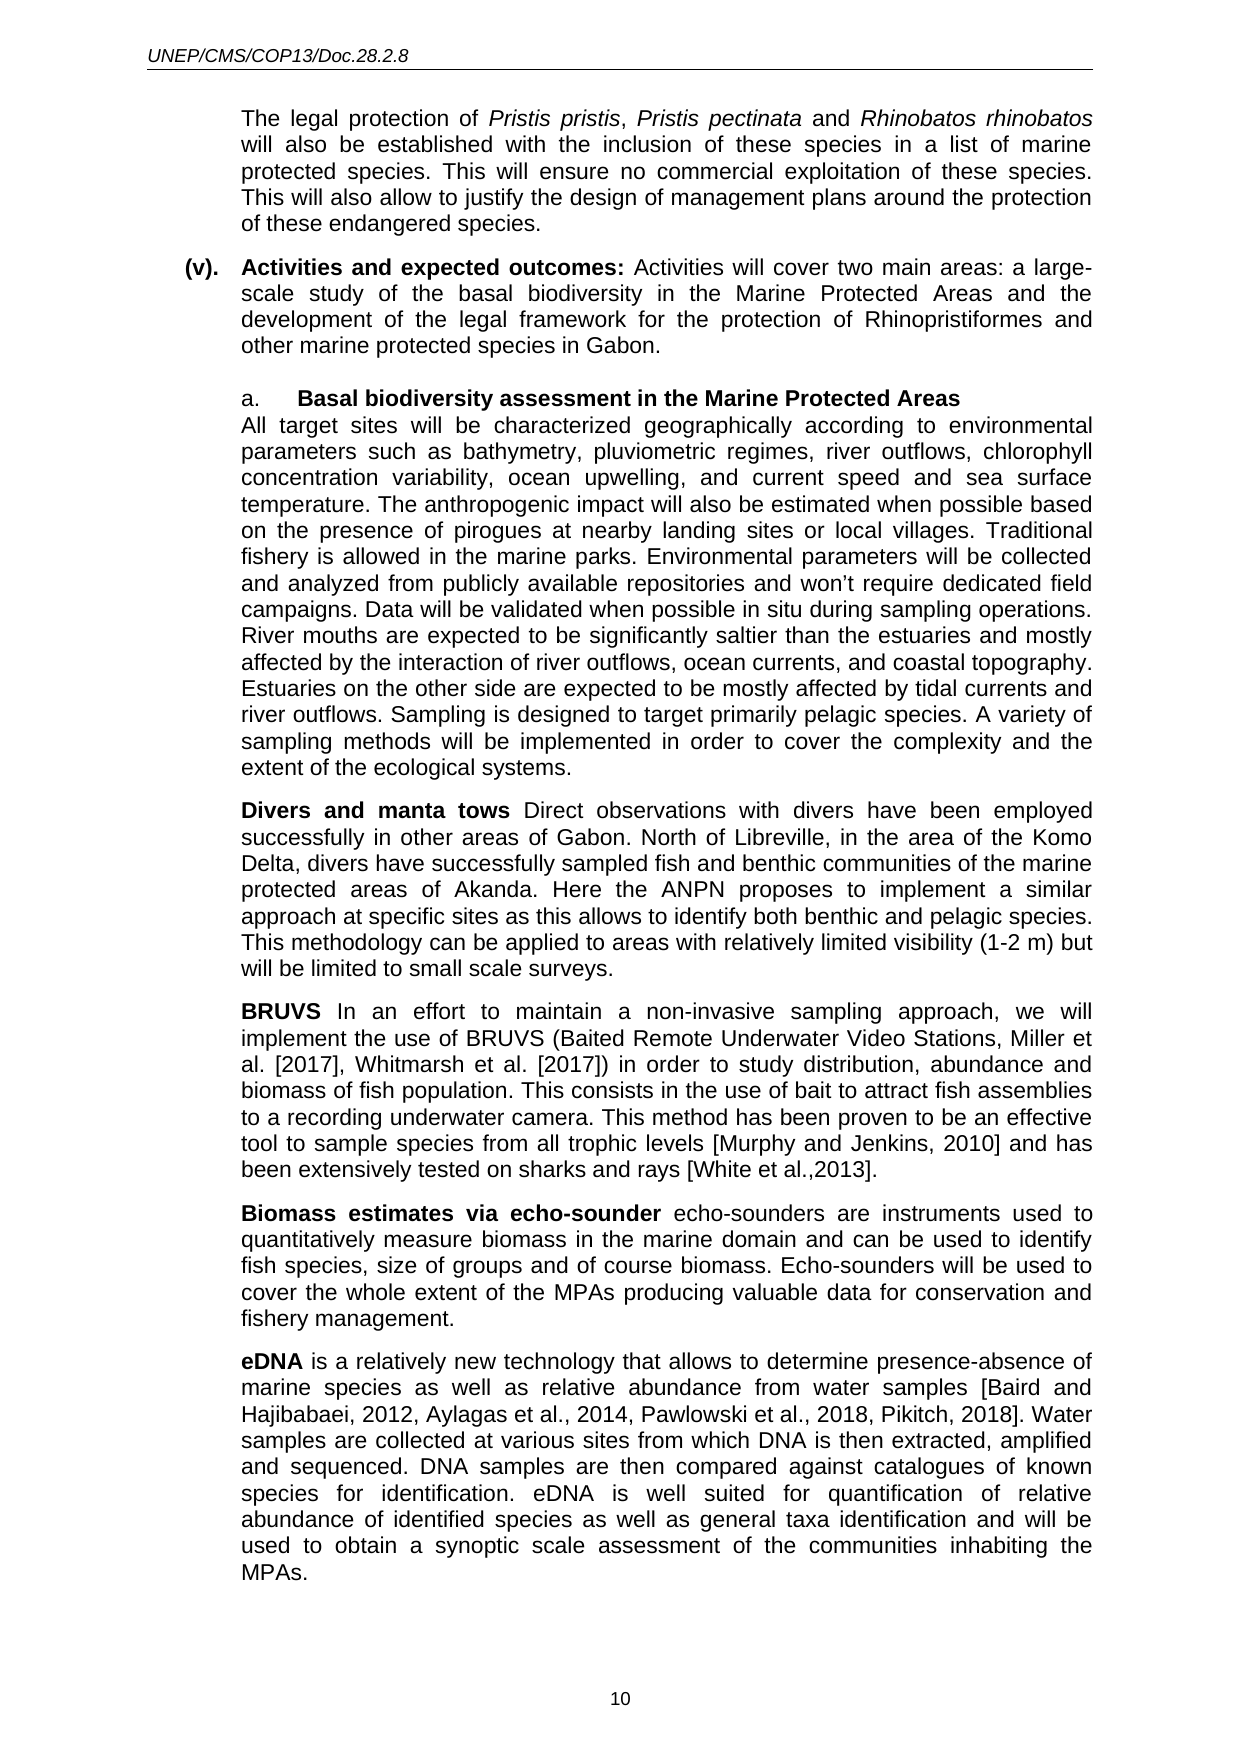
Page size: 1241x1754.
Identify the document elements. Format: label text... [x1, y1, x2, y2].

text Biomass estimates via echo-sounder echo-sounders are instruments used to quantitatively measure biomass in the marine domain and can be used to identify fish species, size of groups and of course biomass. Echo-sounders will be used to cover the whole extent of the MPAs producing valuable data for conservation and fishery management. [241, 1199, 1093, 1331]
text The legal protection of Pristis pristis, Pristis pectinata and Rhinobatos rhinobatos will also be established with the inclusion of these species in a list of marine protected species. This will ensure no commercial exploitation of these species. This will also allow to justify the design of management plans around the protection of these endangered species. [241, 105, 1093, 237]
list Activities and expected outcomes: Activities will cover two main areas: a large-scale study of the basal biodiversity in the Marine Protected Areas and the development of the legal framework for the protection of Rhinopristiformes and other marine protected species in Gabon. [184, 253, 1093, 359]
text Divers and manta tows Direct observations with divers have been employed successfully in other areas of Gabon. North of Libreville, in the area of the Komo Delta, divers have successfully sampled fish and benthic communities of the marine protected areas of Akanda. Here the ANPN proposes to implement a similar approach at specific sites as this allows to identify both benthic and pelagic species. This methodology can be applied to areas with relatively limited visibility (1-2 m) but will be limited to small scale surveys. [241, 797, 1093, 982]
text BRUVS In an effort to maintain a non-invasive sampling approach, we will implement the use of BRUVS (Baited Remote Underwater Video Stations, Miller et al. [2017], Whitmarsh et al. [2017]) in order to study distribution, abundance and biomass of fish population. This consists in the use of bait to attract fish assemblies to a recording underwater camera. This method has been proven to be an effective tool to sample species from all trophic levels [Murphy and Jenkins, 2010] and has been extensively tested on sharks and rays [White et al.,2013]. [241, 998, 1093, 1183]
list Basal biodiversity assessment in the Marine Protected Areas [241, 385, 1093, 412]
text eDNA is a relatively new technology that allows to determine presence-absence of marine species as well as relative abundance from water samples [Baird and Hajibabaei, 2012, Aylagas et al., 2014, Pawlowski et al., 2018, Pikitch, 2018]. Water samples are collected at various sites from which DNA is then extracted, amplified and sequenced. DNA samples are then compared against catalogues of known species for identification. eDNA is well suited for quantification of relative abundance of identified species as well as general taxa identification and will be used to obtain a synoptic scale assessment of the communities inhabiting the MPAs. [241, 1348, 1093, 1585]
text All target sites will be characterized geographically according to environmental parameters such as bathymetry, pluviometric regimes, river outflows, chlorophyll concentration variability, ocean upwelling, and current speed and sea surface temperature. The anthropogenic impact will also be estimated when possible based on the presence of pirogues at nearby landing sites or local villages. Traditional fishery is allowed in the marine parks. Environmental parameters will be collected and analyzed from publicly available repositories and won’t require dedicated field campaigns. Data will be validated when possible in situ during sampling operations. River mouths are expected to be significantly saltier than the estuaries and mostly affected by the interaction of river outflows, ocean currents, and coastal topography. Estuaries on the other side are expected to be mostly affected by tidal currents and river outflows. Sampling is designed to target primarily pelagic species. A variety of sampling methods will be implemented in order to cover the complexity and the extent of the ecological systems. [241, 412, 1093, 781]
